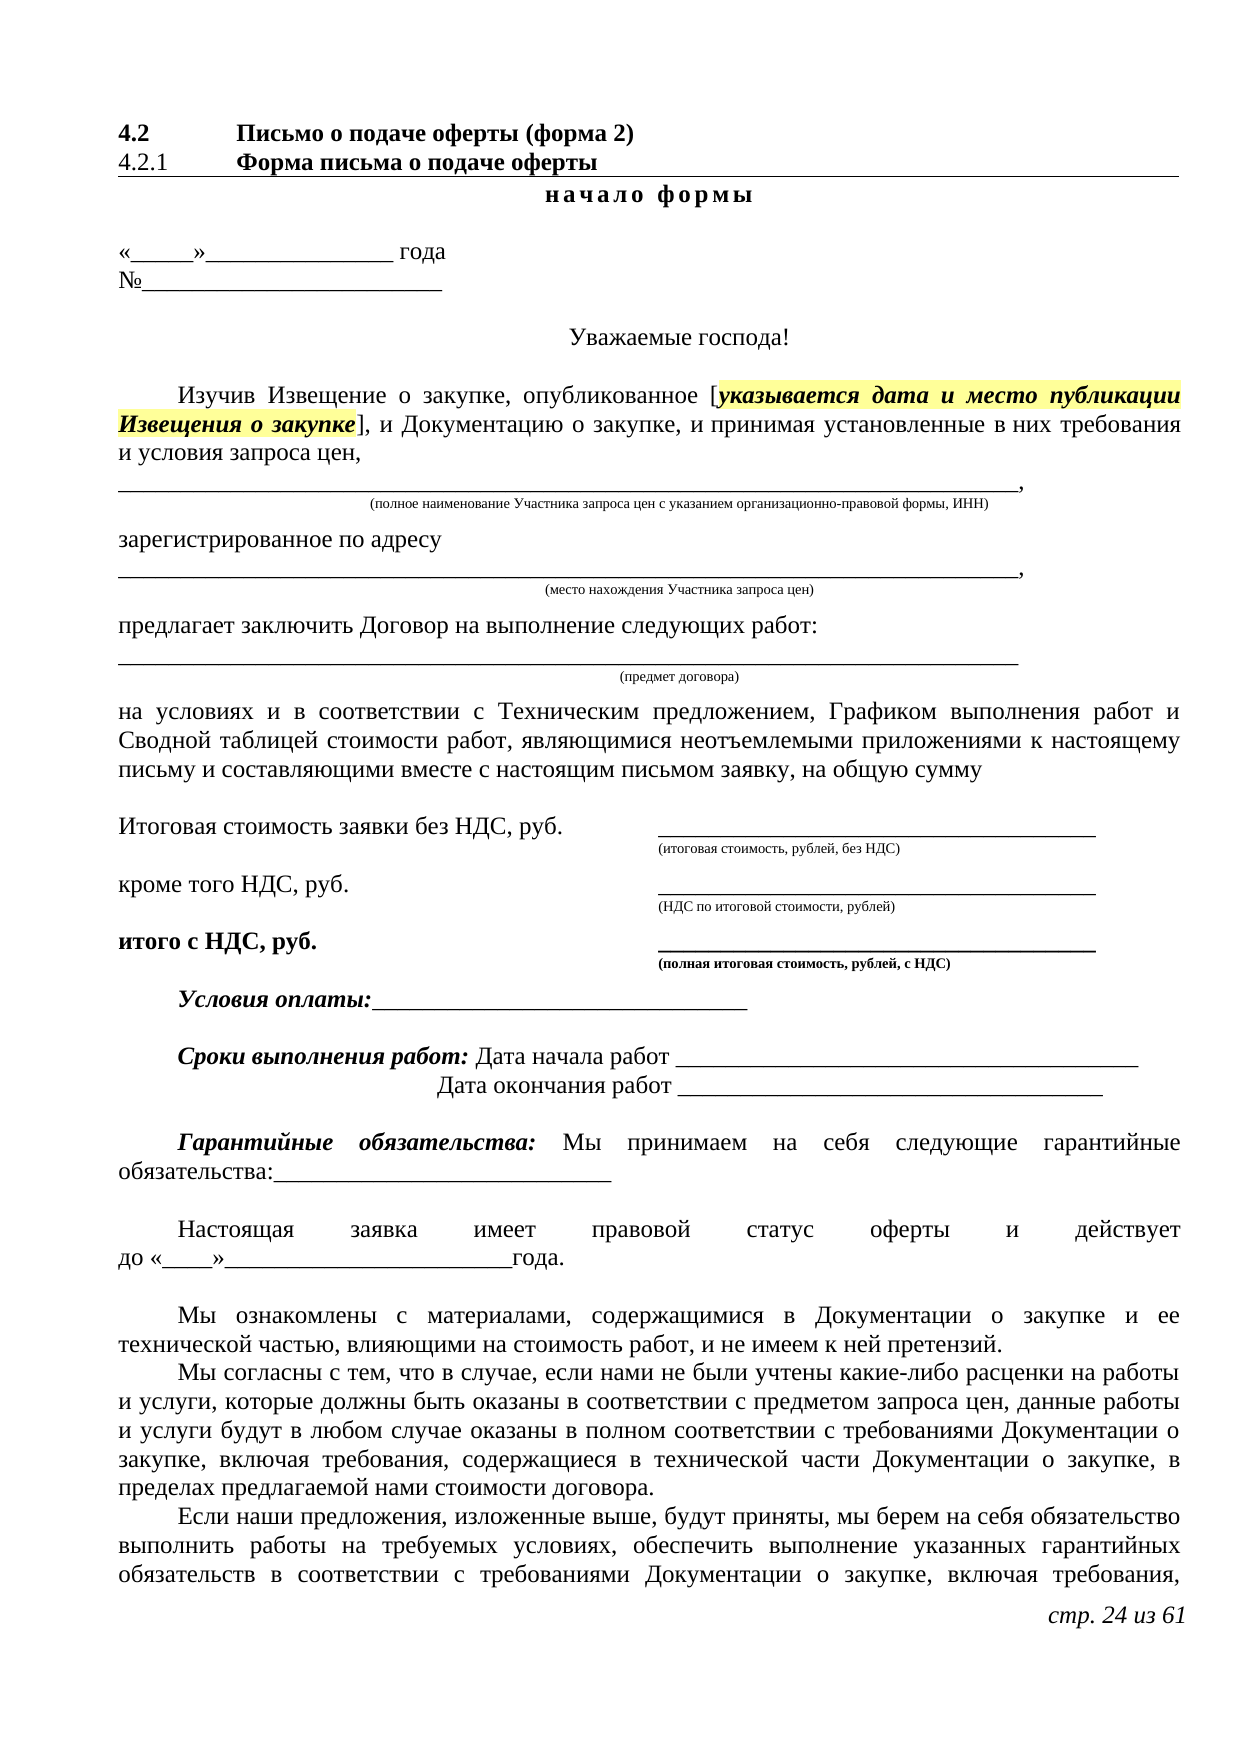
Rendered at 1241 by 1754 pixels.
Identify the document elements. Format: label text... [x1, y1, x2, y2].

text Мы ознакомлены с материалами, содержащимися в Документации о закупке и ее технической частью, влияющими на стоимость работ, и не имеем к ней претензий. [118, 1300, 1181, 1357]
text Условия оплаты:______________________________ [118, 984, 1181, 1012]
text предлагает заключить Договор на выполнение следующих работ: [118, 610, 1181, 639]
table_cell кроме того НДС, руб. [107, 869, 647, 926]
table_cell ___________________________________ (полная итоговая стоимость, рублей, с НДС) [647, 926, 1187, 984]
text «_____»_______________ года [118, 236, 635, 265]
table_cell итого с НДС, руб. [107, 926, 647, 984]
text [118, 1501, 1181, 1587]
text ________________________________________________________________________ [118, 639, 1181, 667]
text Сроки выполнения работ: Дата начала работ _____________________________________ [118, 1041, 1181, 1070]
text Дата окончания работ __________________________________ [118, 1070, 1181, 1099]
text Форма письма о подаче оферты [118, 147, 1181, 176]
text (предмет договора) [118, 667, 1181, 696]
text №________________________ [118, 265, 635, 294]
text ________________________________________________________________________, [118, 466, 1181, 495]
text Настоящая заявка имеет правовой статус оферты и действует до «____»_______________________года. [118, 1214, 1181, 1271]
table_cell ___________________________________ (НДС по итоговой стоимости, рублей) [647, 869, 1187, 926]
table_header Итоговая стоимость заявки без НДС, руб. [107, 811, 647, 869]
text зарегистрированное по адресу [118, 524, 1181, 552]
text ________________________________________________________________________, [118, 552, 1181, 581]
text Мы согласны с тем, что в случае, если нами не были учтены какие-либо расценки на работы и услуги, которые должны быть оказаны в соответствии с предметом запроса цен, данные работы и услуги будут в любом случае оказаны в полном соответствии с требованиями Документации о закупке, включая требования, содержащиеся в технической части Документации о закупке, в пределах предлагаемой нами стоимости договора. [118, 1357, 1181, 1501]
text (место нахождения Участника запроса цен) [118, 581, 1181, 610]
subtitle Письмо о подаче оферты (форма 2) [118, 118, 1181, 147]
text Гарантийные обязательства: Мы принимаем на себя следующие гарантийные обязательства:___________________________ [118, 1127, 1181, 1185]
table_header ___________________________________ (итоговая стоимость, рублей, без НДС) [647, 811, 1187, 869]
text (полное наименование Участника запроса цен с указанием организационно-правовой формы, ИНН) [118, 495, 1181, 524]
text Изучив Извещение о закупке, опубликованное [указывается дата и место публикации Извещения о закупке], и Документацию о закупке, и принимая установленные в них требования и условия запроса цен, [118, 380, 1181, 466]
text на условиях и в соответствии с Техническим предложением, Графиком выполнения работ и Сводной таблицей стоимости работ, являющимися неотъемлемыми приложениями к настоящему письму и составляющими вместе с настоящим письмом заявку, на общую сумму [118, 696, 1181, 782]
text начало формы [118, 177, 1179, 207]
text Уважаемые господа! [118, 322, 1181, 351]
